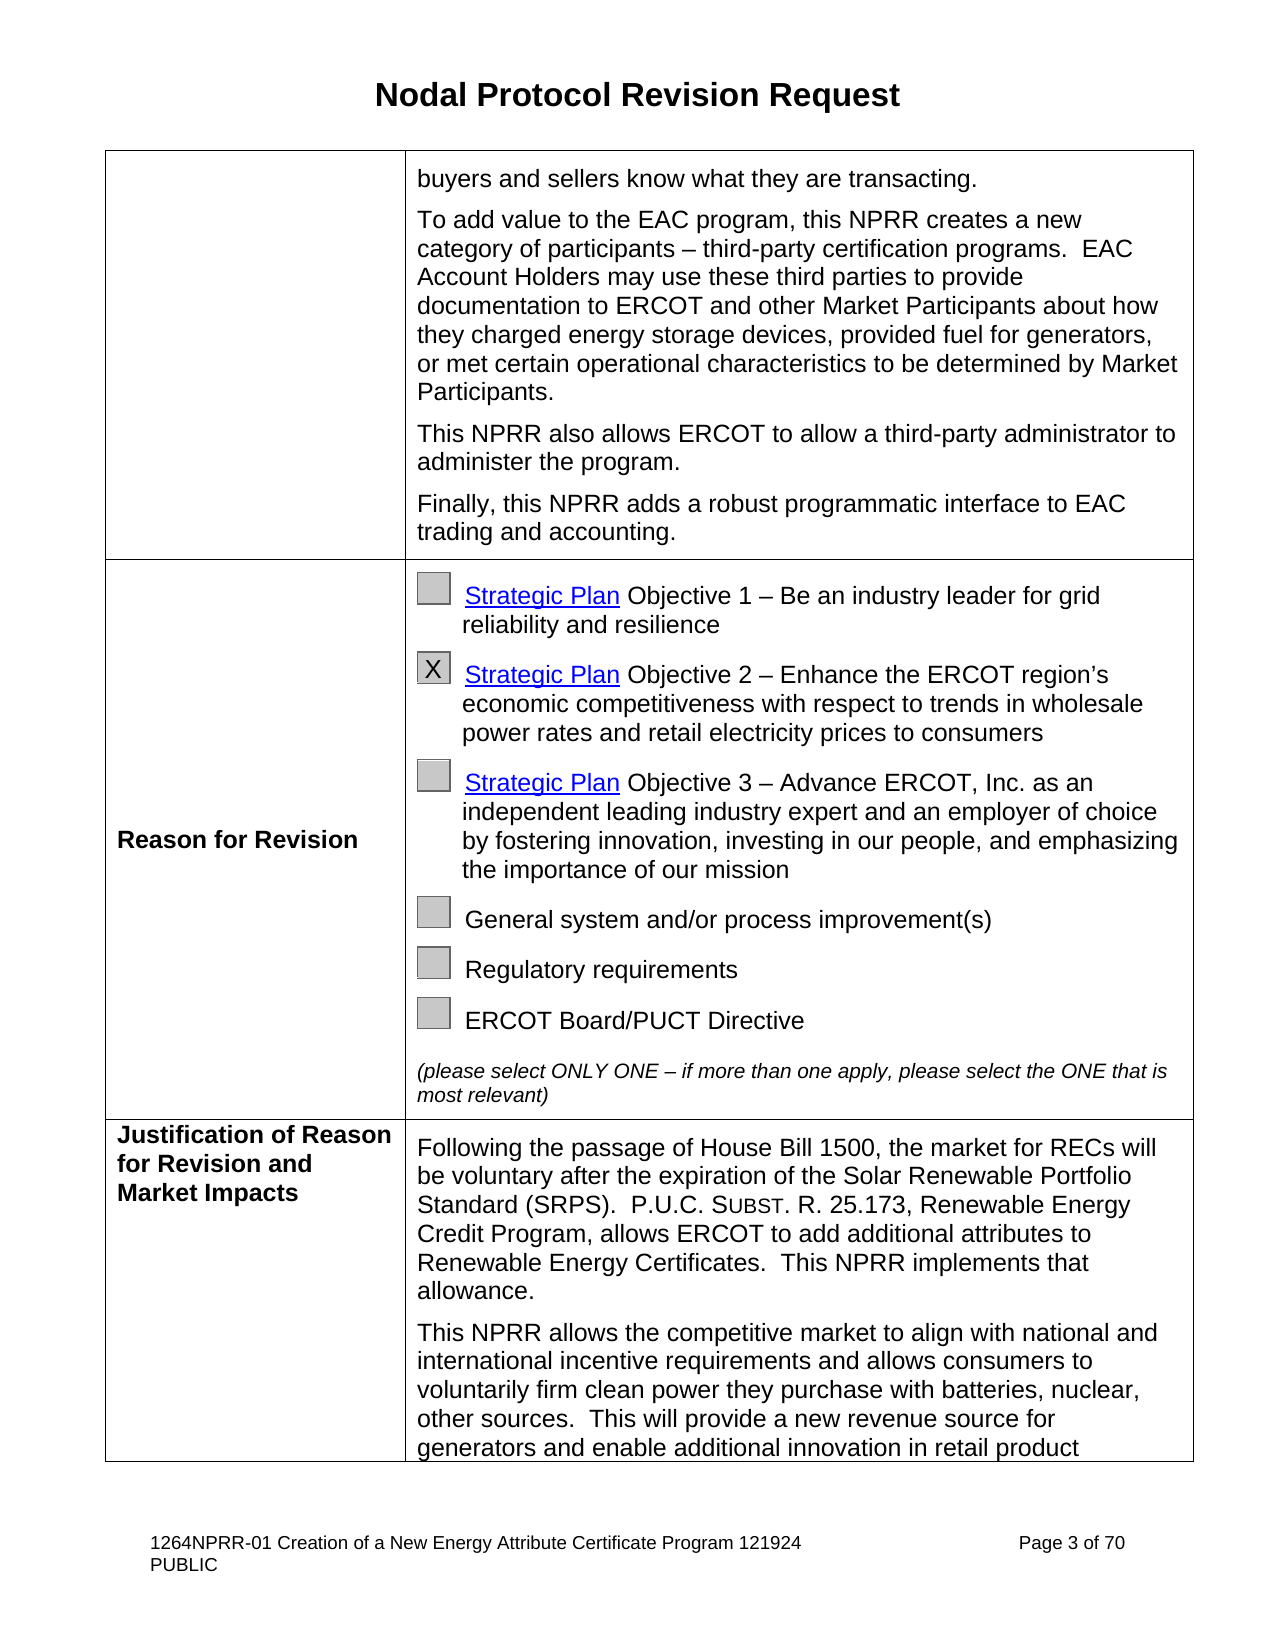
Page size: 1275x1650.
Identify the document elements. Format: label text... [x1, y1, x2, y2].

table_cell Reason for Revision [106, 560, 405, 1119]
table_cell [106, 1120, 405, 1461]
table_cell Strategic Plan Objective 1 – Be an industry leader for grid reliability and resilience Strategic Plan Objective 2 – Enhance the ERCOT region’s economic competitiveness with respect to trends in wholesale power rates and retail electricity prices to consumers Strategic Plan Objective 3 – Advance ERCOT, Inc. as an independent leading industry expert and an employer of choice by fostering innovation, investing in our people, and emphasizing the importance of our mission General system and/or process improvement(s) Regulatory requirements ERCOT Board/PUCT Directive (please select ONLY ONE – if more than one apply, please select the ONE that is most relevant) [406, 560, 1193, 1119]
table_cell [406, 151, 1193, 558]
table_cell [106, 151, 405, 558]
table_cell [406, 1120, 1193, 1461]
